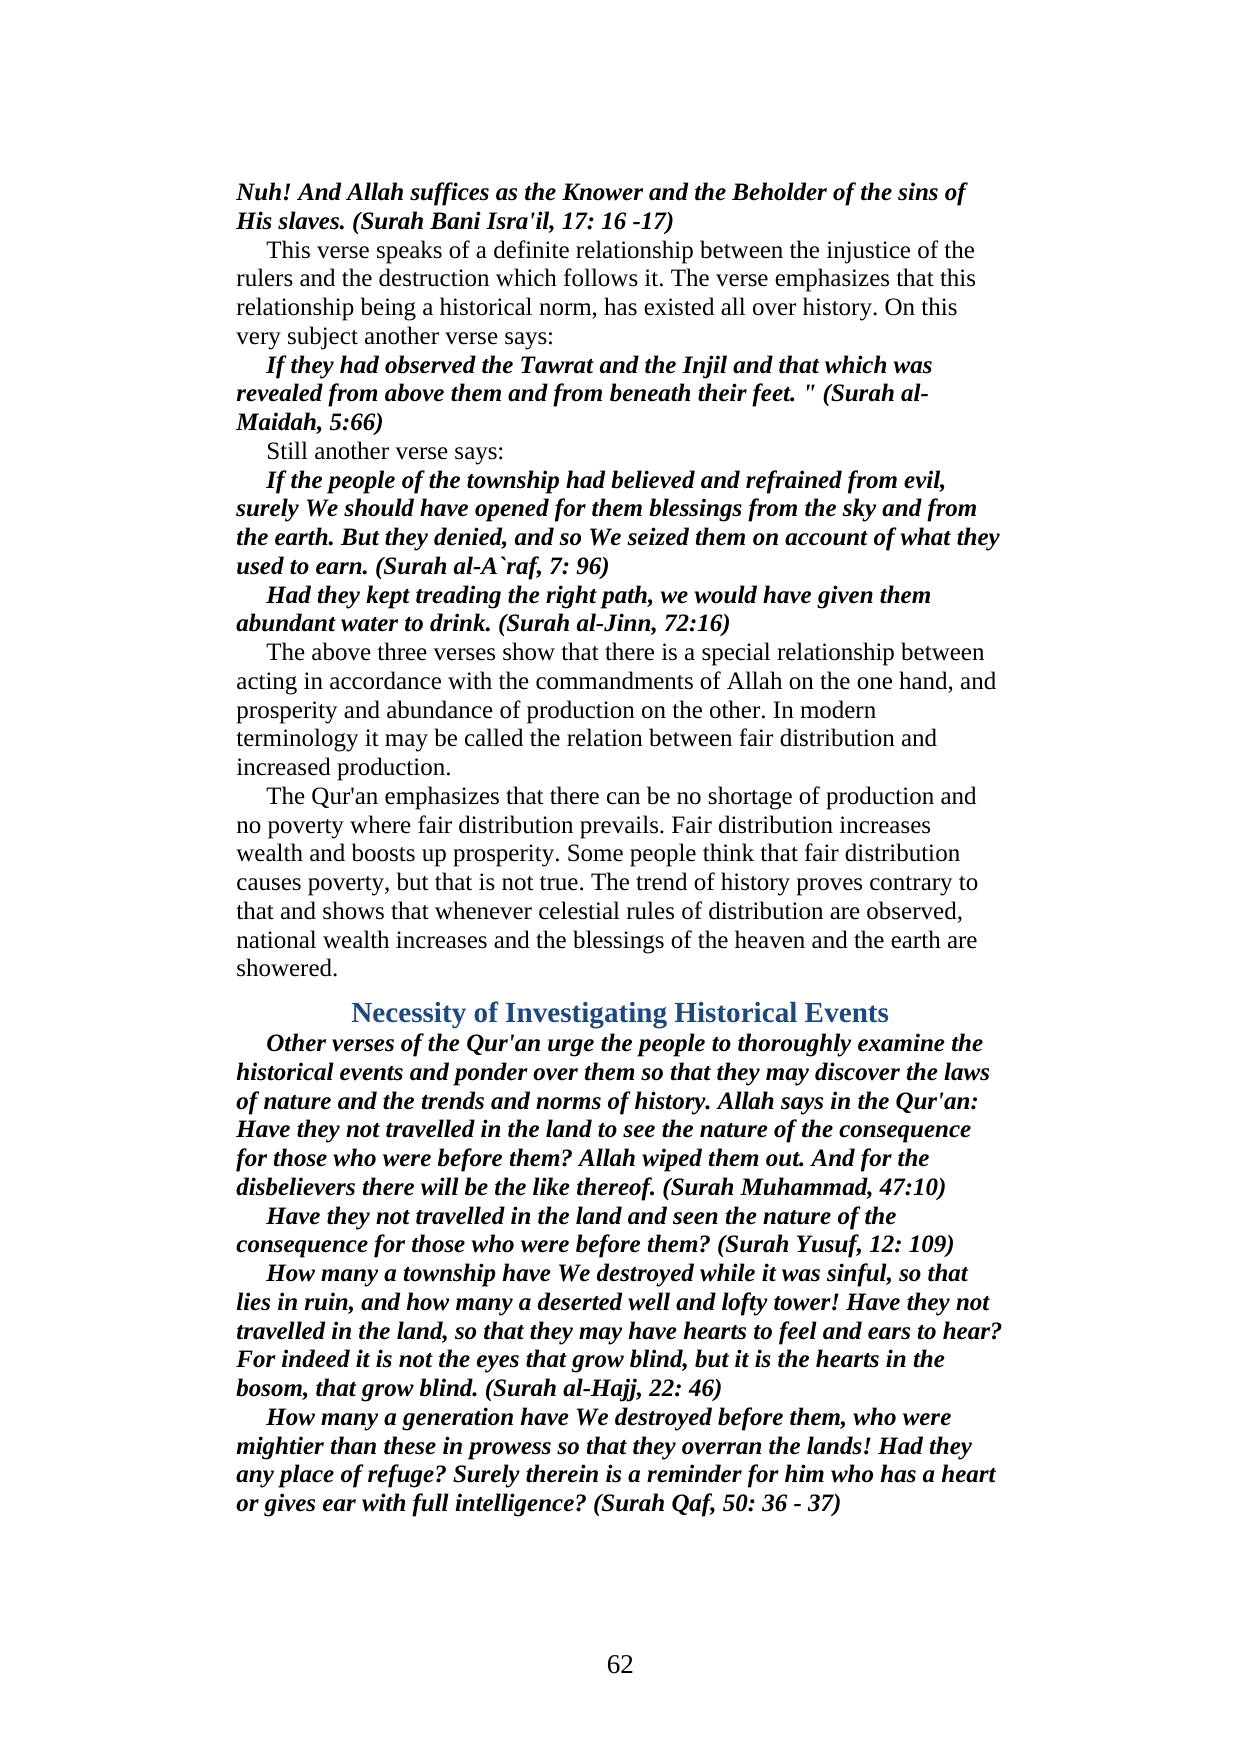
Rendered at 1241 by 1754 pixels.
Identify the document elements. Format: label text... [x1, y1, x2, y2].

text Still another verse says: [236, 436, 1004, 465]
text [236, 177, 1004, 235]
text If they had observed the Tawrat and the Injil and that which was revealed from above them and from beneath their feet. " (Surah al-Maidah, 5:66) [236, 350, 1004, 436]
subtitle Necessity of Investigating Historical Events [236, 995, 1004, 1028]
text Had they kept treading the right path, we would have given them abundant water to drink. (Surah al-Jinn, 72:16) [236, 580, 1004, 637]
text This verse speaks of a definite relationship between the injustice of the rulers and the destruction which follows it. The verse emphasizes that this relationship being a historical norm, has existed all over history. On this very subject another verse says: [236, 235, 1004, 350]
text Other verses of the Qur'an urge the people to thoroughly examine the historical events and ponder over them so that they may discover the laws of nature and the trends and norms of history. Allah says in the Qur'an: Have they not travelled in the land to see the nature of the consequence for those who were before them? Allah wiped them out. And for the disbelievers there will be the like thereof. (Surah Muhammad, 47:10) [236, 1028, 1004, 1201]
text Have they not travelled in the land and seen the nature of the consequence for those who were before them? (Surah Yusuf, 12: 109) [236, 1201, 1004, 1258]
text The Qur'an emphasizes that there can be no shortage of production and no poverty where fair distribution prevails. Fair distribution increases wealth and boosts up prosperity. Some people think that fair distribution causes poverty, but that is not true. The trend of history proves contrary to that and shows that whenever celestial rules of distribution are observed, national wealth increases and the blessings of the heaven and the earth are showered. [236, 781, 1004, 982]
text The above three verses show that there is a special relationship between acting in accordance with the commandments of Allah on the one hand, and prosperity and abundance of production on the other. In modern terminology it may be called the relation between fair distribution and increased production. [236, 637, 1004, 781]
text If the people of the township had believed and refrained from evil, surely We should have opened for them blessings from the sky and from the earth. But they denied, and so We seized them on account of what they used to earn. (Surah al-A`raf, 7: 96) [236, 465, 1004, 580]
text How many a generation have We destroyed before them, who were mightier than these in prowess so that they overran the lands! Had they any place of refuge? Surely therein is a reminder for him who has a heart or gives ear with full intelligence? (Surah Qaf, 50: 36 - 37) [236, 1402, 1004, 1517]
text How many a township have We destroyed while it was sinful, so that lies in ruin, and how many a deserted well and lofty tower! Have they not travelled in the land, so that they may have hearts to feel and ears to hear? For indeed it is not the eyes that grow blind, but it is the hearts in the bosom, that grow blind. (Surah al-Hajj, 22: 46) [236, 1258, 1004, 1402]
